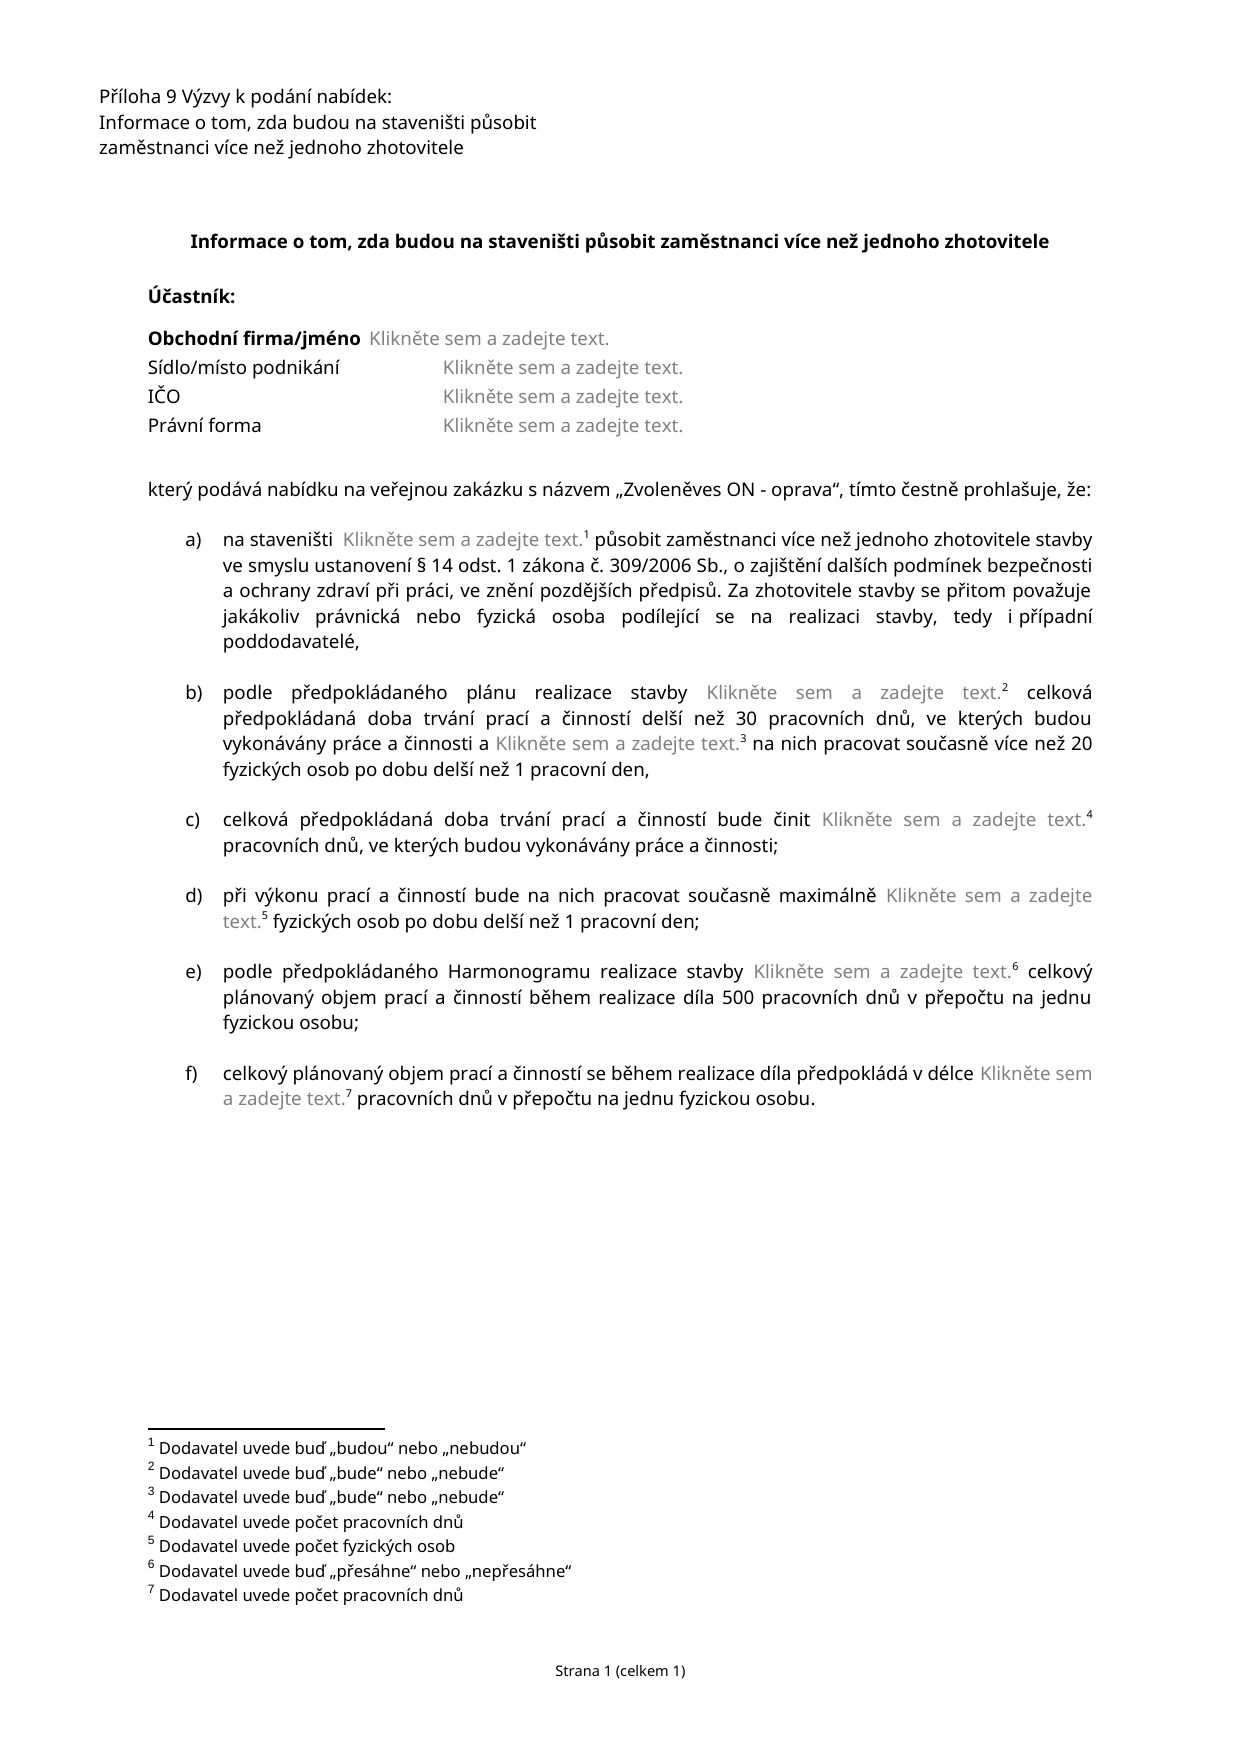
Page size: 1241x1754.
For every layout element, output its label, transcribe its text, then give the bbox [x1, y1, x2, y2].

text IČO [148, 380, 1093, 409]
title Informace o tom, zda budou na staveništi působit zaměstnanci více než jednoho zhotovitele [148, 228, 1093, 254]
text Účastník: [148, 279, 1093, 310]
list celková předpokládaná doba trvání prací a činností bude činit pracovních dnů, ve kterých budou vykonávány práce a činnosti; [185, 806, 1093, 857]
text který podává nabídku na veřejnou zakázku s názvem „Zvoleněves ON - oprava“, tímto čestně prohlašuje, že: [148, 476, 1093, 502]
list při výkonu prací a činností bude na nich pracovat současně maximálně fyzických osob po dobu delší než 1 pracovní den; [185, 882, 1093, 933]
list podle předpokládaného Harmonogramu realizace stavby celkový plánovaný objem prací a činností během realizace díla 500 pracovních dnů v přepočtu na jednu fyzickou osobu; [185, 958, 1093, 1035]
list podle předpokládaného plánu realizace stavby celková předpokládaná doba trvání prací a činností delší než 30 pracovních dnů, ve kterých budou vykonávány práce a činnosti a na nich pracovat současně více než 20 fyzických osob po dobu delší než 1 pracovní den, [185, 679, 1093, 781]
list na staveništi působit zaměstnanci více než jednoho zhotovitele stavby ve smyslu ustanovení § 14 odst. 1 zákona č. 309/2006 Sb., o zajištění dalších podmínek bezpečnosti a ochrany zdraví při práci, ve znění pozdějších předpisů. Za zhotovitele stavby se přitom považuje jakákoliv právnická nebo fyzická osoba podílející se na realizaci stavby, tedy i případní poddodavatelé, [185, 527, 1093, 654]
text Právní forma [148, 409, 1093, 438]
text Sídlo/místo podnikání [148, 351, 1093, 380]
text Obchodní firma/jméno [148, 322, 1093, 351]
list celkový plánovaný objem prací a činností se během realizace díla předpokládá v délce pracovních dnů v přepočtu na jednu fyzickou osobu. [185, 1060, 1093, 1111]
